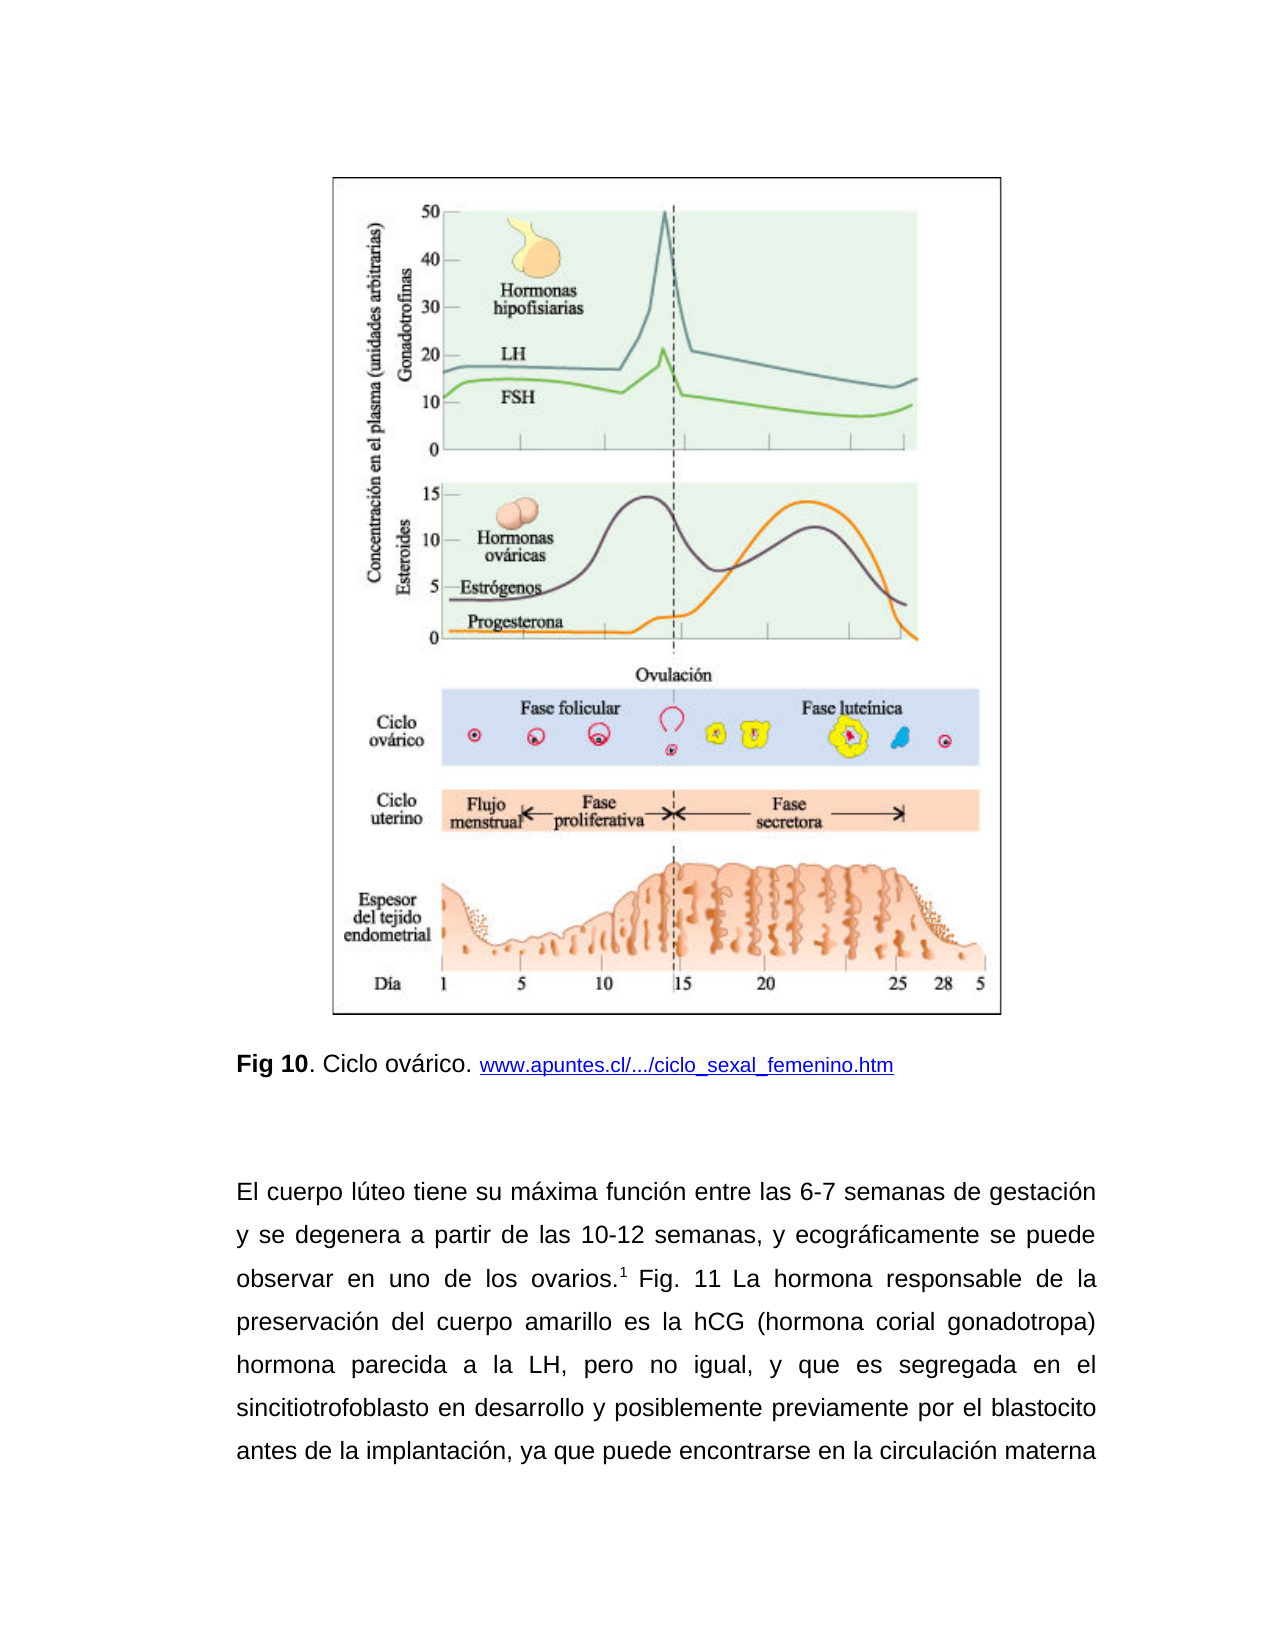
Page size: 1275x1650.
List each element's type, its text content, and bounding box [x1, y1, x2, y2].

picture [332, 177, 1002, 1015]
text Fig 10. Ciclo ovárico. www.apuntes.cl/.../ciclo_sexal_femenino.htm [236, 1049, 1098, 1078]
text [236, 1177, 1098, 1465]
